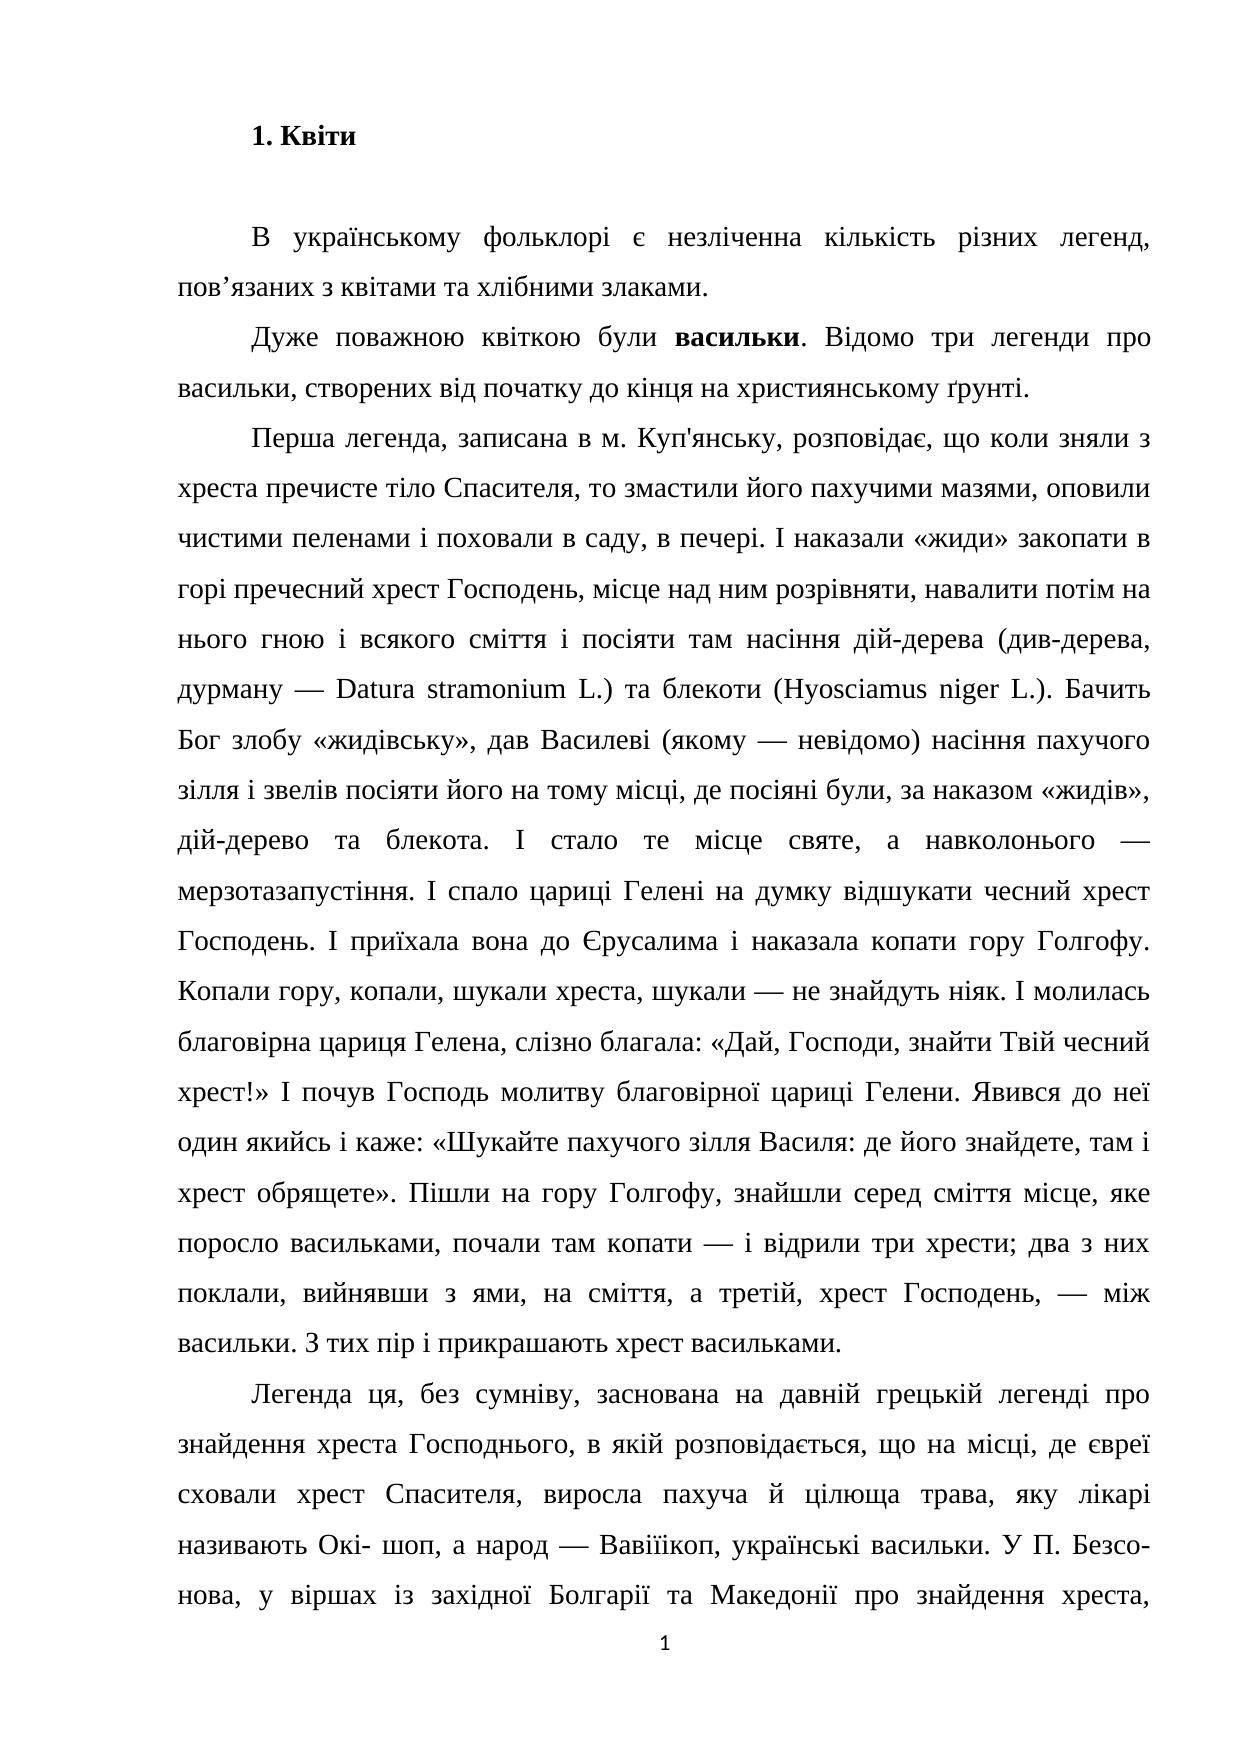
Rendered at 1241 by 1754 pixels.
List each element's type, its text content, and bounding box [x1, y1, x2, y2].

text В українському фольклорі є незліченна кількість різних легенд, пов’язаних з квітами та хлібними злаками. [177, 219, 1152, 303]
text Дуже поважною квіткою були васильки. Відомо три легенди про васильки, створених від початку до кінця на християнському ґрунті. [177, 319, 1152, 403]
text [177, 1376, 1152, 1611]
text Перша легенда, записана в м. Куп'янську, розповідає, що коли зняли з хреста пречисте тіло Спасителя, то змастили його пахучими мазями, оповили чистими пеленами і поховали в саду, в печері. І наказали «жиди» закопати в горі пречесний хрест Господень, місце над ним розрівняти, навалити потім на нього гною і всякого сміття і посіяти там насіння дій-дерева (див-дерева, дурману — Datura stramonium L.) та блекоти (Hyosciamus niger L.). Бачить Бог злобу «жидівську», дав Василеві (якому — невідомо) насіння пахучого зілля і звелів посіяти його на тому місці, де посіяні були, за наказом «жидів», дій-дерево та блекота. І стало те місце святе, а навколонього — мерзотазапустіння. І спало цариці Гелені на думку відшукати чесний хрест Господень. І приїхала вона до Єрусалима і наказала копати гору Голгофу. Копали гору, копали, шукали хреста, шукали — не знайдуть ніяк. І молилась благовірна цариця Гелена, слізно благала: «Дай, Господи, знайти Твій чесний хрест!» І почув Господь молитву благовірної цариці Гелени. Явився до неї один якийсь і каже: «Шукайте пахучого зілля Василя: де його знайдете, там і хрест обрящете». Пішли на гору Голгофу, знайшли серед сміття місце, яке поросло васильками, почали там копати — і відрили три хрести; два з них поклали, вийнявши з ями, на сміття, а третій, хрест Господень, — між васильки. З тих пір і прикрашають хрест васильками. [177, 420, 1152, 1359]
text 1. Квіти [177, 118, 1152, 152]
